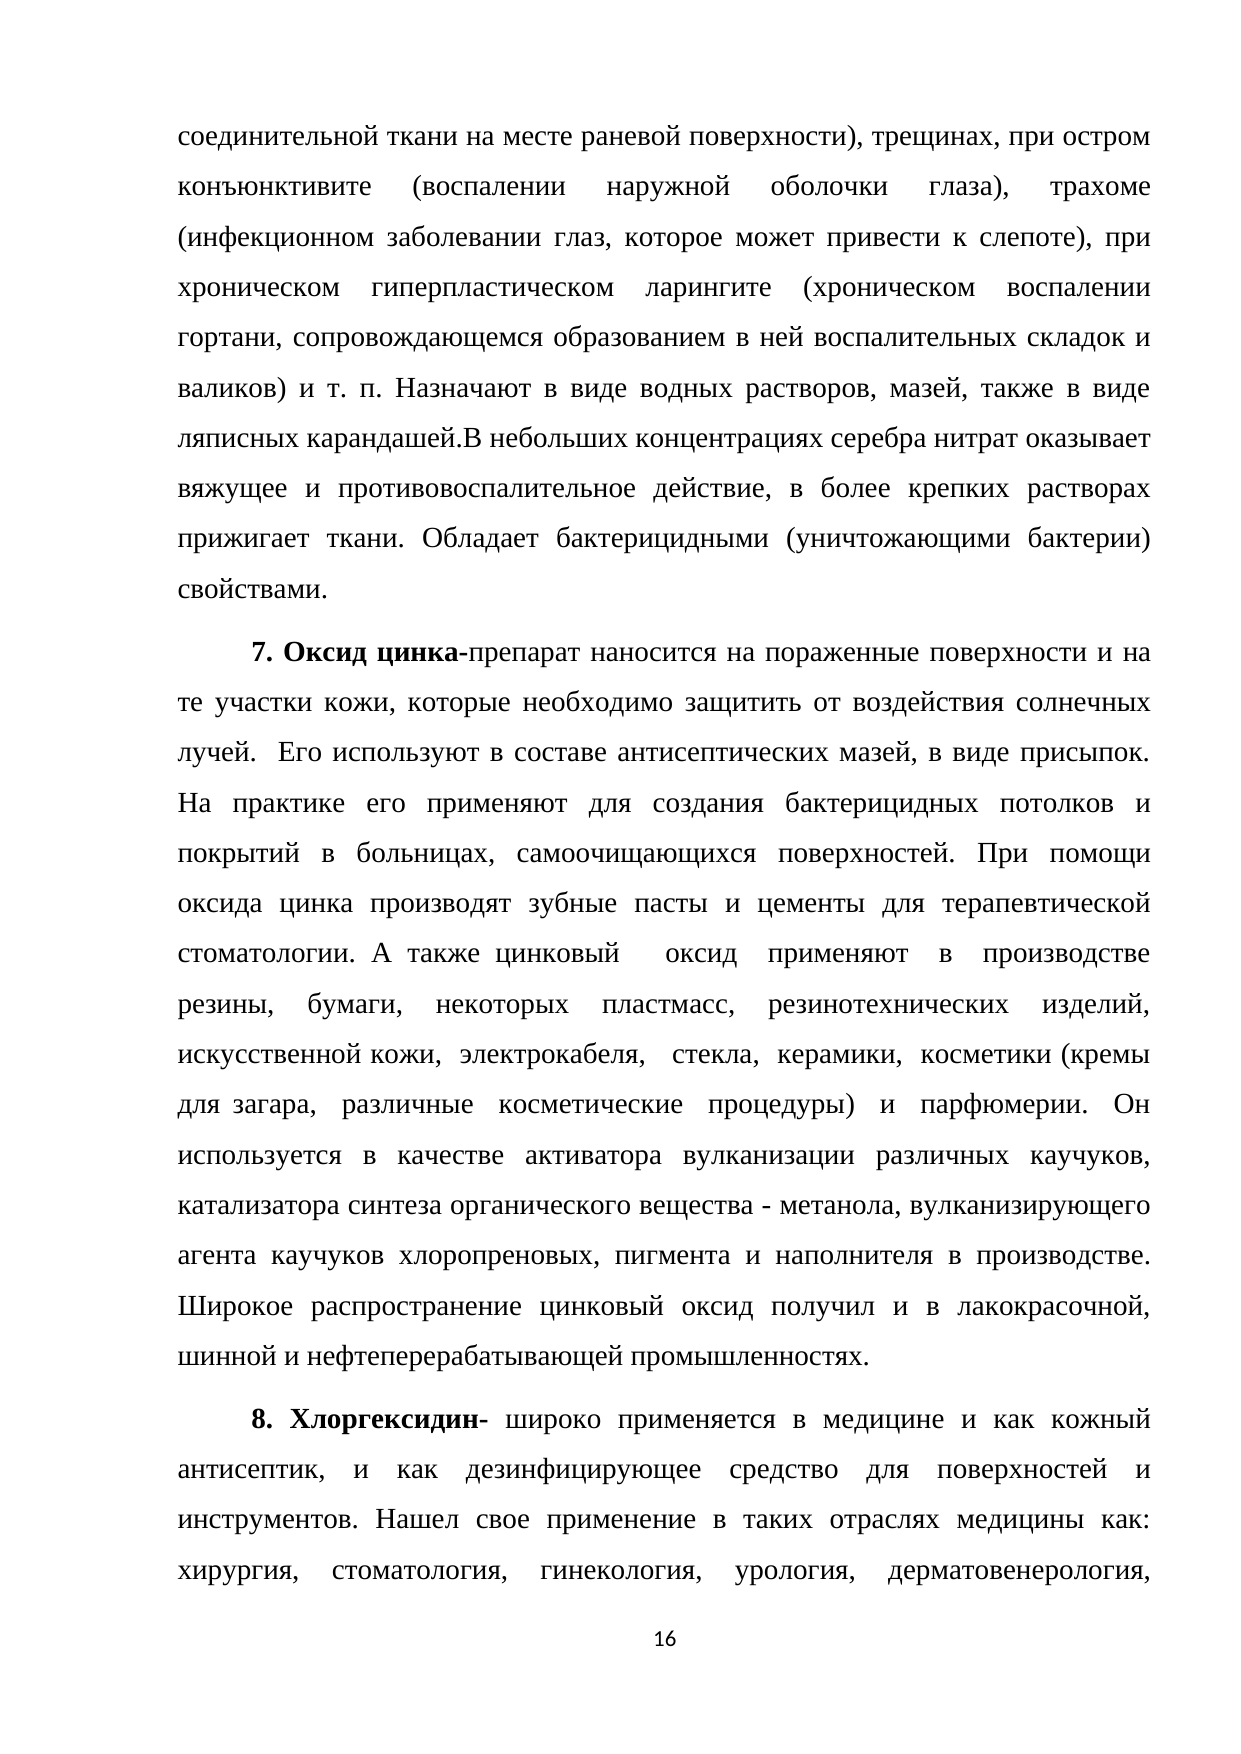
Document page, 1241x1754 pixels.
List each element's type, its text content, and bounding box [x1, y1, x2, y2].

text 7. Оксид цинка-препарат наносится на пораженные поверхности и на те участки кожи, которые необходимо защитить от воздействия солнечных лучей. Его используют в составе антисептических мазей, в виде присыпок. На практике его применяют для создания бактерицидных потолков и покрытий в больницах, самоочищающихся поверхностей. При помощи оксида цинка производят зубные пасты и цементы для терапевтической стоматологии. А также цинковый оксид применяют в производстве резины, бумаги, некоторых пластмасс, резинотехнических изделий, искусственной кожи, электрокабеля, стекла, керамики, косметики (кремы для загара, различные косметические процедуры) и парфюмерии. Он используется в качестве активатора вулканизации различных каучуков, катализатора синтеза органического вещества - метанола, вулканизирующего агента каучуков хлоропреновых, пигмента и наполнителя в производстве. Широкое распространение цинковый оксид получил и в лакокрасочной, шинной и нефтеперерабатывающей промышленностях. [177, 634, 1152, 1372]
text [177, 1401, 1152, 1585]
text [177, 118, 1152, 604]
